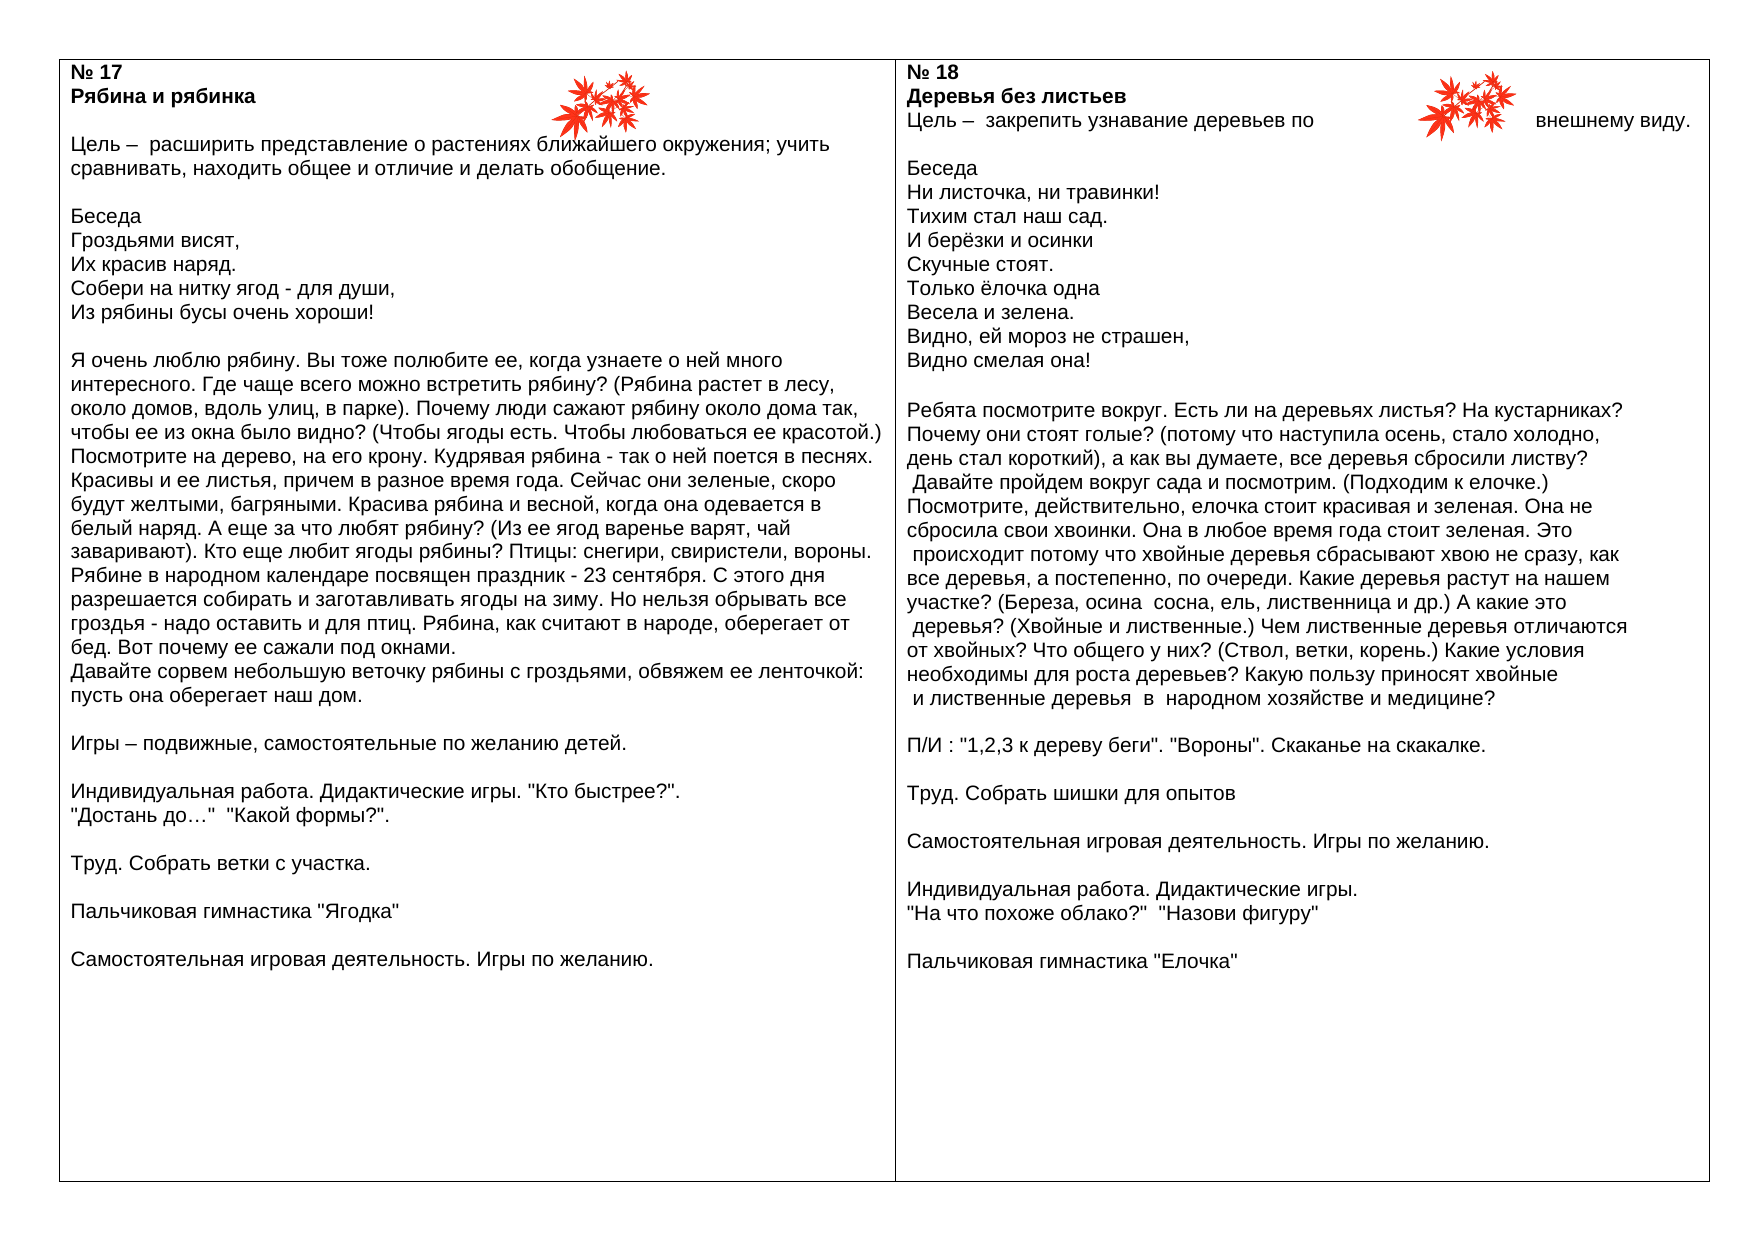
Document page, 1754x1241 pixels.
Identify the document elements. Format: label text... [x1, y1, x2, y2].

table_cell № 17 Рябина и рябинка Цель – расширить представление о растениях ближайшего окружения; учить сравнивать, находить общее и отличие и делать обобщение. Беседа Гроздьями висят, Их красив наряд. Собери на нитку ягод - для души, Из рябины бусы очень хороши! Я очень люблю рябину. Вы тоже полюбите ее, когда узнаете о ней много интересного. Где чаще всего можно встретить рябину? (Рябина растет в лесу, около домов, вдоль улиц, в парке). Почему люди сажают рябину около дома так, чтобы ее из окна было видно? (Чтобы ягоды есть. Чтобы любоваться ее красотой.) Посмотрите на дерево, на его крону. Кудрявая рябина - так о ней поется в песнях. Красивы и ее листья, причем в разное время года. Сейчас они зеленые, скоро будут желтыми, багряными. Красива рябина и весной, когда она одевается в белый наряд. А еще за что любят рябину? (Из ее ягод варенье варят, чай заваривают). Кто еще любит ягоды рябины? Птицы: снегири, свиристели, вороны. Рябине в народном календаре посвящен праздник - 23 сентября. С этого дня разрешается собирать и заготавливать ягоды на зиму. Но нельзя обрывать все гроздья - надо оставить и для птиц. Рябина, как считают в народе, оберегает от бед. Вот почему ее сажали под окнами. Давайте сорвем небольшую веточку рябины с гроздьями, обвяжем ее ленточкой: пусть она оберегает наш дом. Игры – подвижные, самостоятельные по желанию детей. Индивидуальная работа. Дидактические игры. "Кто быстрее?". "Достань до…" "Какой формы?". Труд. Собрать ветки с участка. Пальчиковая гимнастика "Ягодка" Самостоятельная игровая деятельность. Игры по желанию. [60, 60, 895, 1181]
table_cell № 18 Деревья без листьев Цель – закрепить узнавание деревьев по внешнему виду. Беседа Ни листочка, ни травинки! Тихим стал наш сад. И берёзки и осинки Скучные стоят. Только ёлочка одна Весела и зелена. Видно, ей мороз не страшен, Видно смелая она! Ребята посмотрите вокруг. Есть ли на деревьях листья? На кустарниках? Почему они стоят голые? (потому что наступила осень, стало холодно, день стал короткий), а как вы думаете, все деревья сбросили листву? Давайте пройдем вокруг сада и посмотрим. (Подходим к елочке.) Посмотрите, действительно, елочка стоит красивая и зеленая. Она не сбросила свои хвоинки. Она в любое время года стоит зеленая. Это происходит потому что хвойные деревья сбрасывают хвою не сразу, как все деревья, а постепенно, по очереди. Какие деревья растут на нашем участке? (Береза, осина сосна, ель, лиственница и др.) А какие это деревья? (Хвойные и лиственные.) Чем лиственные деревья отличаются от хвойных? Что общего у них? (Ствол, ветки, корень.) Какие условия необходимы для роста деревьев? Какую пользу приносят хвойные и лиственные деревья в народном хозяйстве и медицине? П/И : "1,2,3 к дереву беги". "Вороны". Скаканье на скакалке. Труд. Собрать шишки для опытов Самостоятельная игровая деятельность. Игры по желанию. Индивидуальная работа. Дидактические игры. "На что похоже облако?" "Назови фигуру" Пальчиковая гимнастика "Елочка" [896, 60, 1709, 1181]
